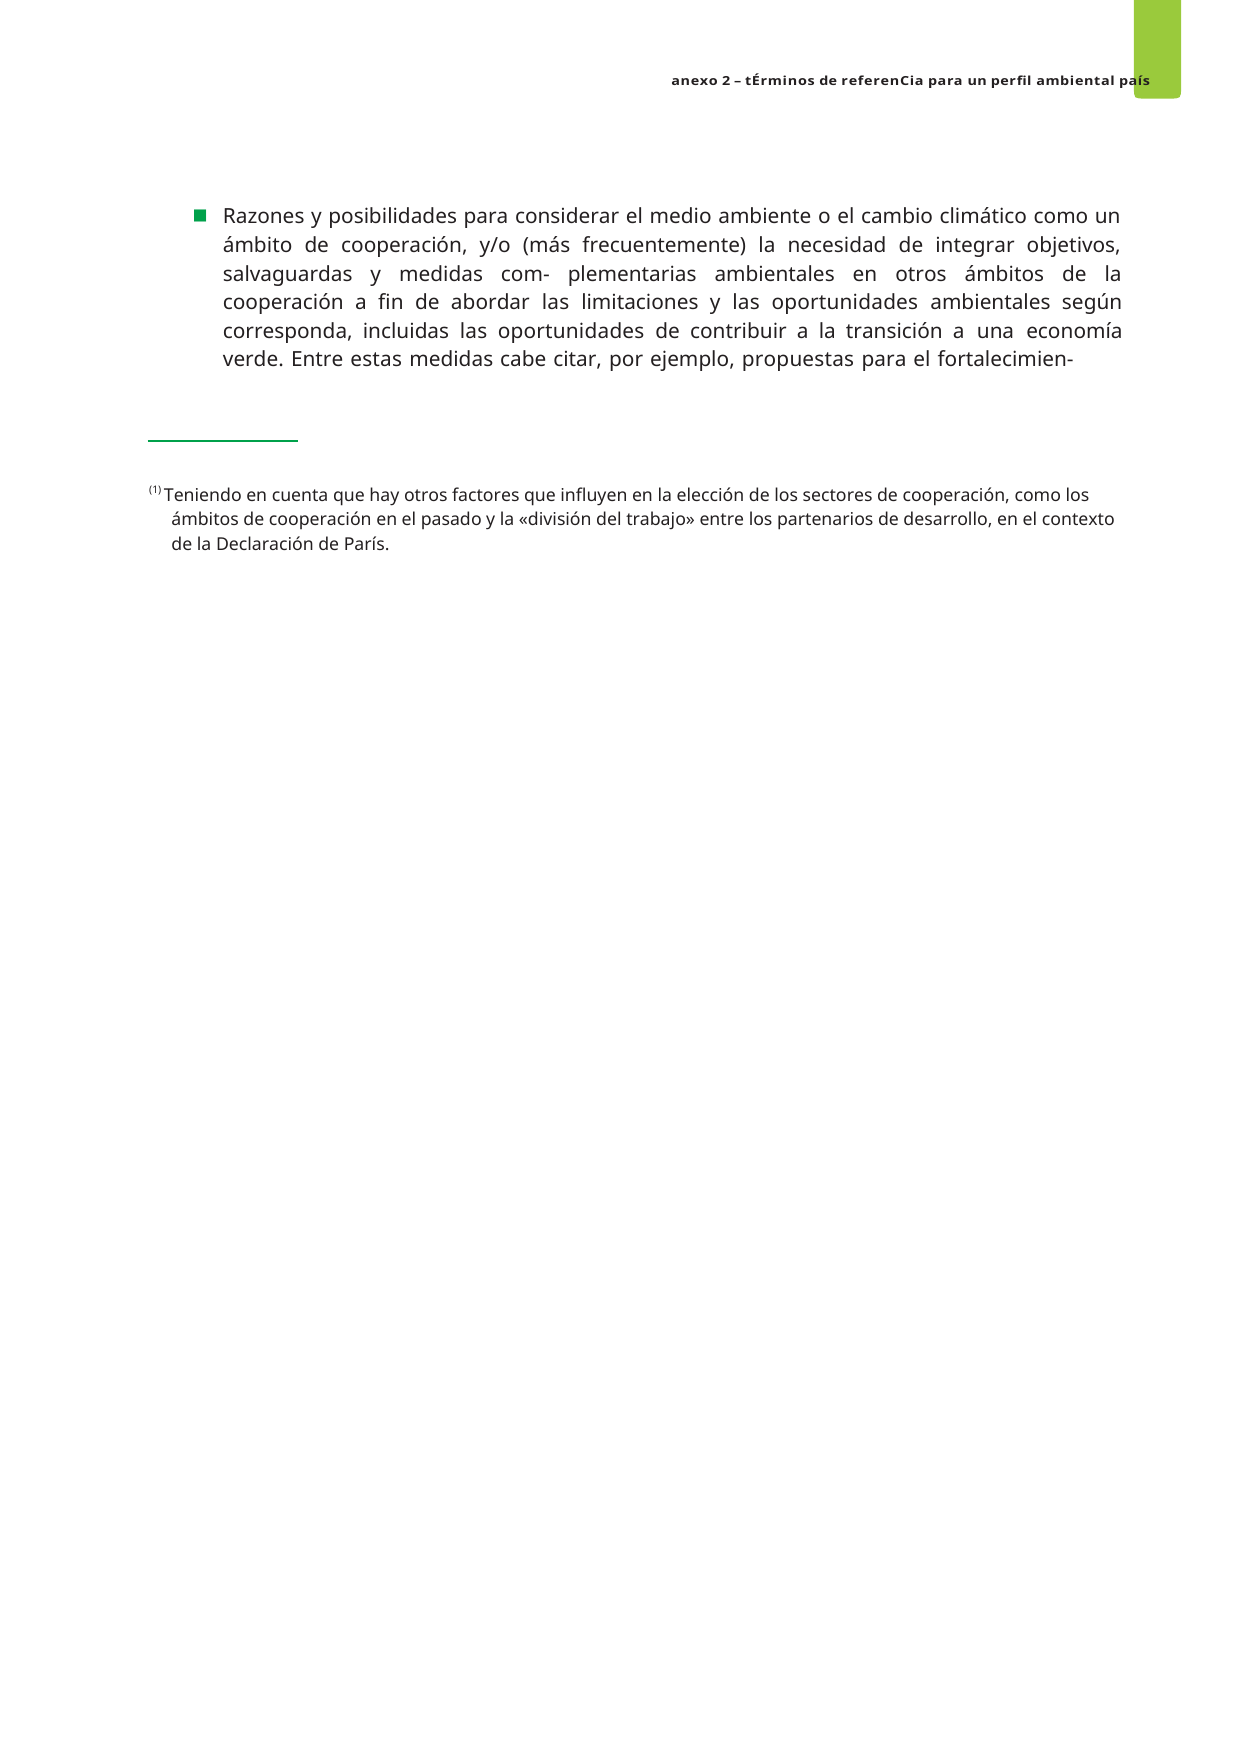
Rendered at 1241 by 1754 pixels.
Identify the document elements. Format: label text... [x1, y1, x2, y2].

text (1) Teniendo en cuenta que hay otros factores que influyen en la elección de los sectores de cooperación, como los ámbitos de cooperación en el pasado y la «división del trabajo» entre los partenarios de desarrollo, en el contexto de la Declaración de París. [149, 482, 1136, 555]
list Razones y posibilidades para considerar el medio ambiente o el cambio climático como un ámbito de cooperación, y/o (más frecuentemente) la necesidad de integrar objetivos, salvaguardas y medidas com- plementarias ambientales en otros ámbitos de la cooperación a fin de abordar las limitaciones y las oportunidades ambientales según corresponda, incluidas las oportunidades de contribuir a la transición a una economía verde. Entre estas medidas cabe citar, por ejemplo, propuestas para el fortalecimien- [192, 201, 1122, 373]
